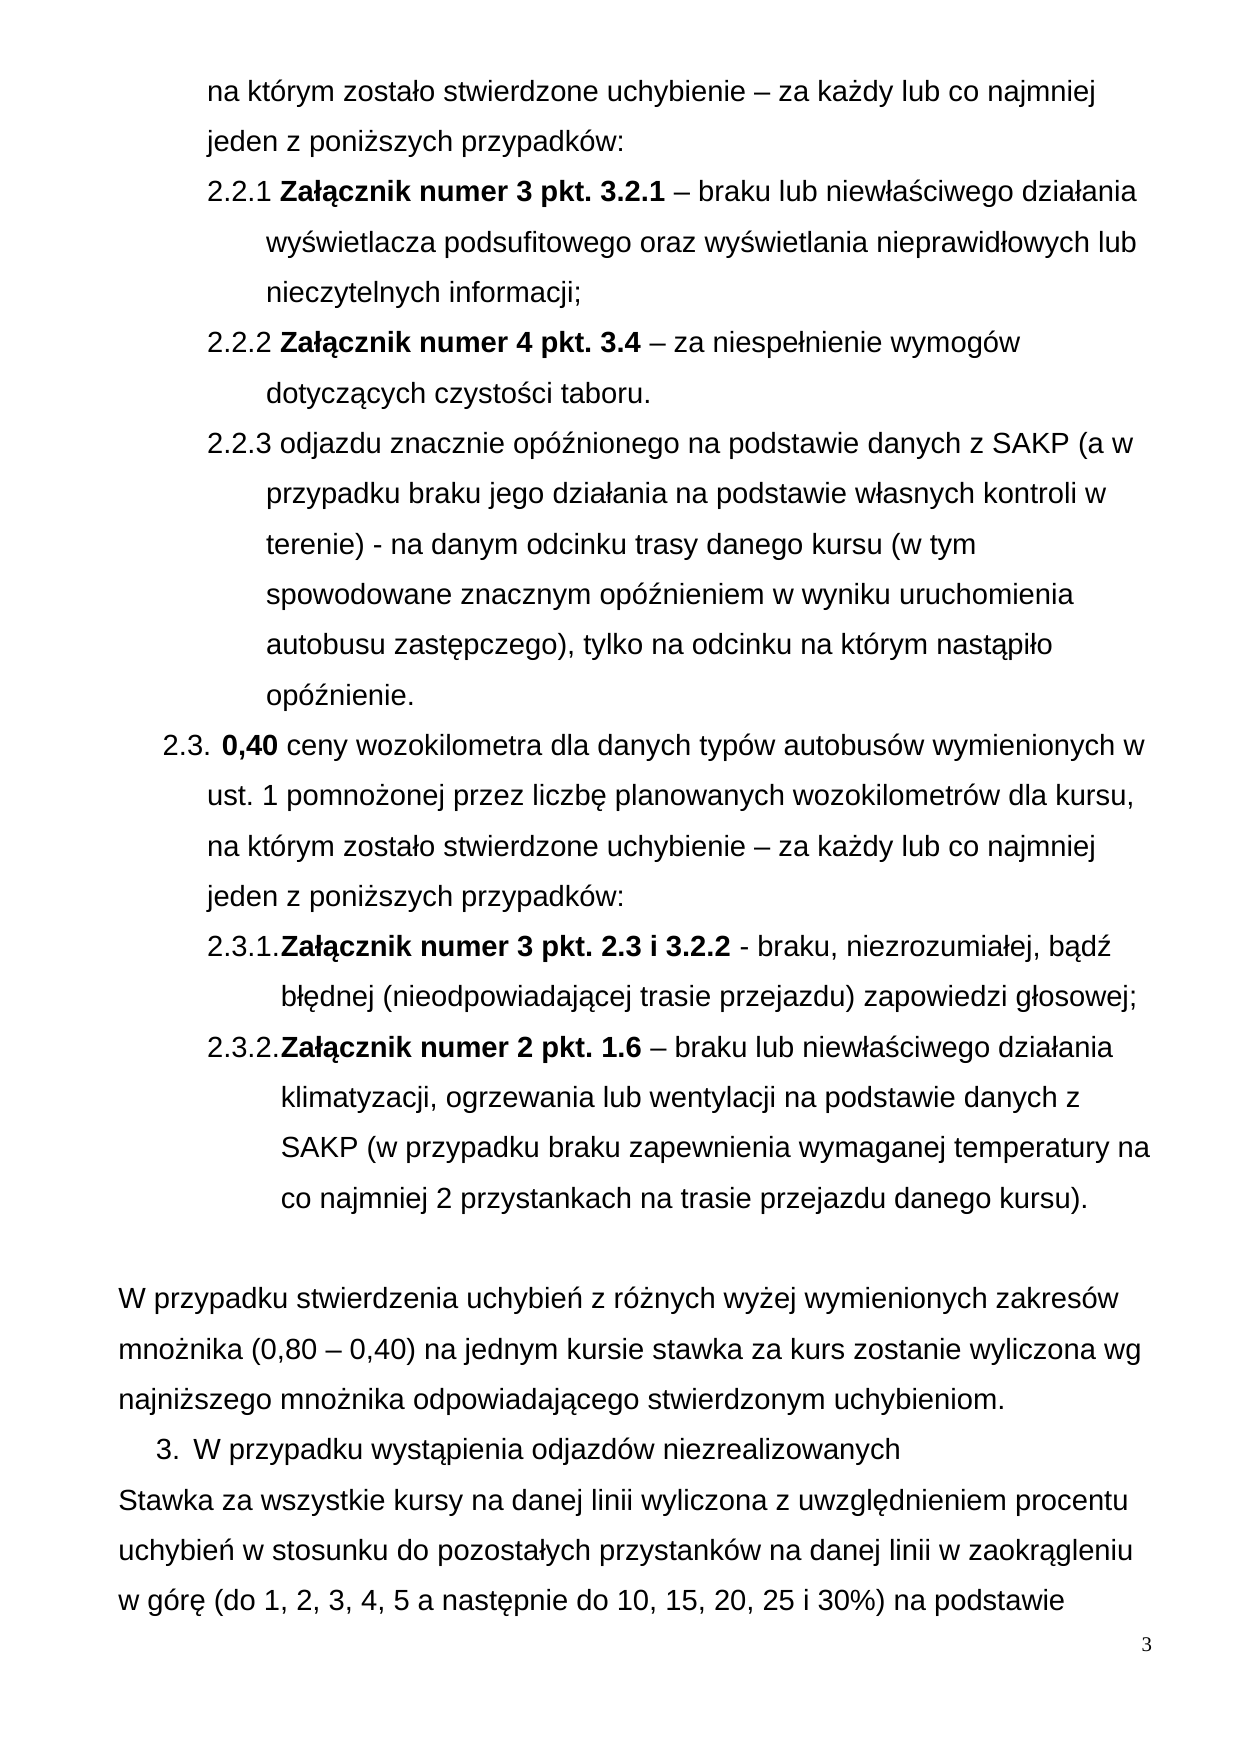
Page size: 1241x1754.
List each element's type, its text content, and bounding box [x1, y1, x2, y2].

text 2.2.2 Załącznik numer 4 pkt. 3.4 – za niespełnienie wymogów dotyczących czystości taboru. [207, 325, 1152, 409]
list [162, 74, 1152, 158]
list 0,40 ceny wozokilometra dla danych typów autobusów wymienionych w ust. 1 pomnożonej przez liczbę planowanych wozokilometrów dla kursu, na którym zostało stwierdzone uchybienie – za każdy lub co najmniej jeden z poniższych przypadków: [162, 728, 1152, 912]
text 2.2.1 Załącznik numer 3 pkt. 3.2.1 – braku lub niewłaściwego działania wyświetlacza podsufitowego oraz wyświetlania nieprawidłowych lub nieczytelnych informacji; [207, 174, 1152, 309]
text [118, 1483, 1152, 1617]
list Załącznik numer 3 pkt. 2.3 i 3.2.2 - braku, niezrozumiałej, bądź błędnej (nieodpowiadającej trasie przejazdu) zapowiedzi głosowej; [207, 929, 1152, 1013]
text 2.2.3 odjazdu znacznie opóźnionego na podstawie danych z SAKP (a w przypadku braku jego działania na podstawie własnych kontroli w terenie) - na danym odcinku trasy danego kursu (w tym spowodowane znacznym opóźnieniem w wyniku uruchomienia autobusu zastępczego), tylko na odcinku na którym nastąpiło opóźnienie. [207, 426, 1152, 711]
list Załącznik numer 2 pkt. 1.6 – braku lub niewłaściwego działania klimatyzacji, ogrzewania lub wentylacji na podstawie danych z SAKP (w przypadku braku zapewnienia wymaganej temperatury na co najmniej 2 przystankach na trasie przejazdu danego kursu). [207, 1030, 1152, 1214]
list W przypadku wystąpienia odjazdów niezrealizowanych [156, 1432, 1152, 1466]
text W przypadku stwierdzenia uchybień z różnych wyżej wymienionych zakresów mnożnika (0,80 – 0,40) na jednym kursie stawka za kurs zostanie wyliczona wg najniższego mnożnika odpowiadającego stwierdzonym uchybieniom. [118, 1281, 1152, 1416]
